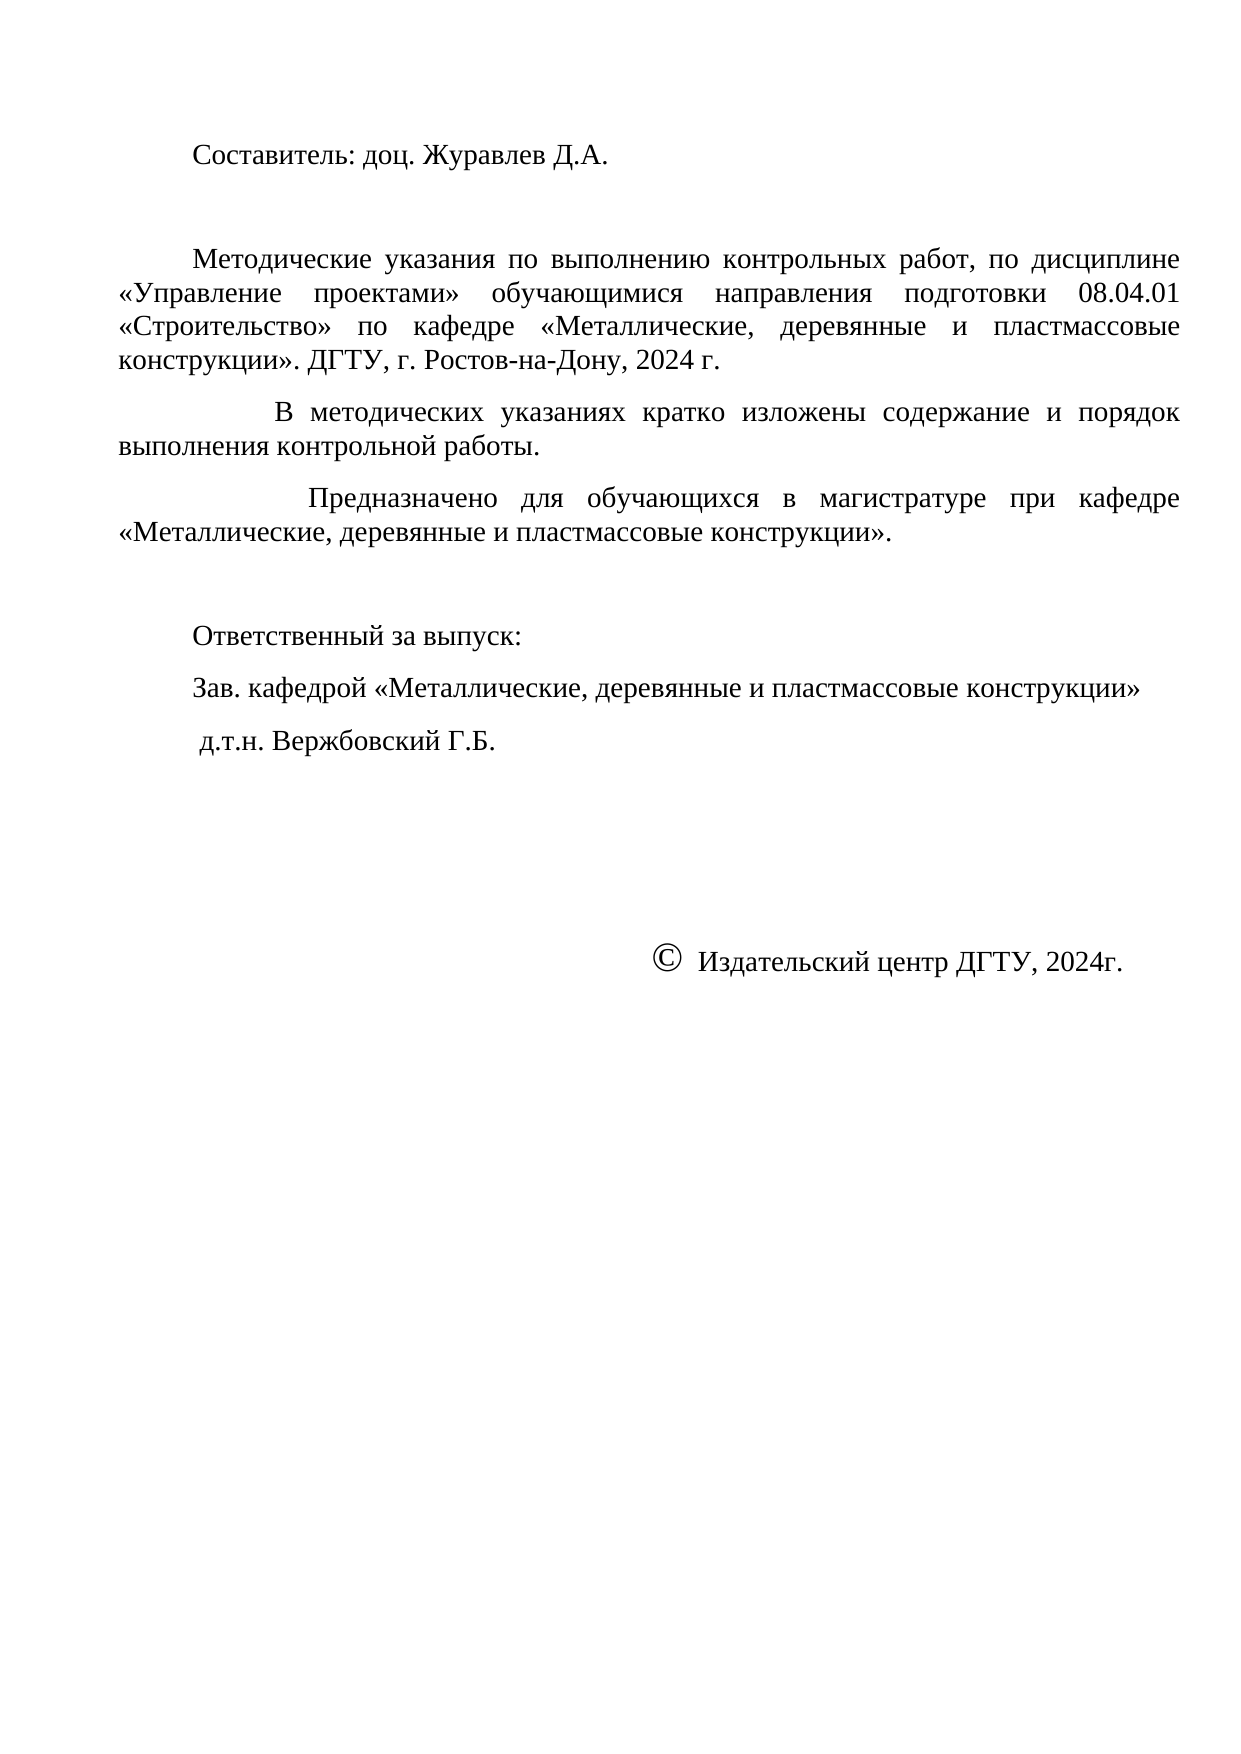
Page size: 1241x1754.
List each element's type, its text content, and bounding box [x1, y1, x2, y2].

text В методических указаниях кратко изложены содержание и порядок выполнения контрольной работы. [118, 394, 1181, 461]
text Методические указания по выполнению контрольных работ, по дисциплине «Управление проектами» обучающимися направления подготовки 08.04.01 «Строительство» по кафедре «Металлические, деревянные и пластмассовые конструкции». ДГТУ, г. Ростов-на-Дону, 2024 г. [118, 241, 1181, 376]
text Составитель: доц. Журавлев Д.А. [118, 137, 1181, 170]
text Предназначено для обучающихся в магистратуре при кафедре «Металлические, деревянные и пластмассовые конструкции». [118, 480, 1181, 547]
text Зав. кафедрой «Металлические, деревянные и пластмассовые конструкции» [118, 671, 1181, 704]
text д.т.н. Вержбовский Г.Б. [118, 723, 1181, 756]
text Ответственный за выпуск: [118, 618, 1181, 652]
text © Издательский центр ДГТУ, 2024г. [118, 932, 1181, 980]
